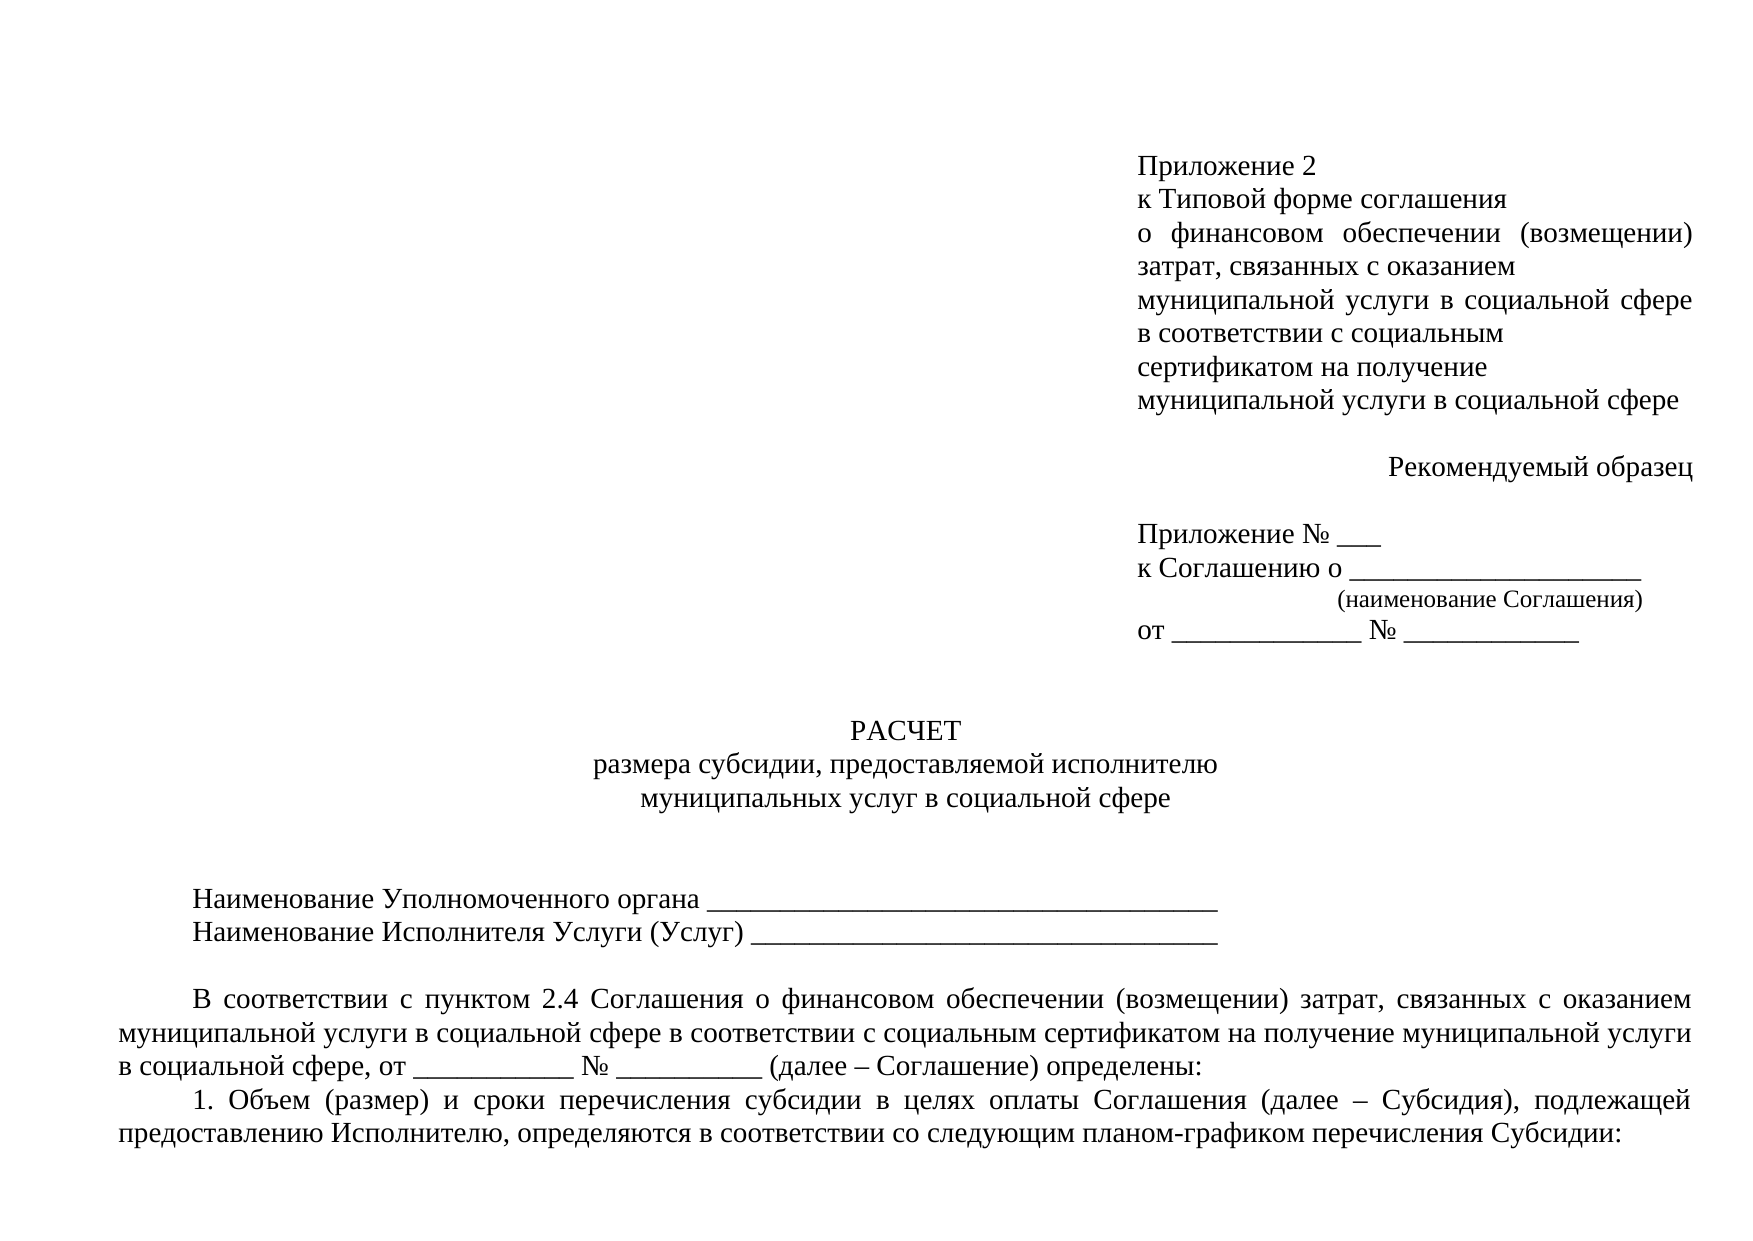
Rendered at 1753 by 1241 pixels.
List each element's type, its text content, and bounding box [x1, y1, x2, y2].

text Наименование Исполнителя Услуги (Услуг) ________________________________ [118, 914, 1693, 948]
text к Соглашению о ____________________ [1137, 550, 1693, 584]
text Наименование Уполномоченного органа ___________________________________ [118, 881, 1693, 914]
text муниципальной услуги в социальной сфере [1137, 382, 1693, 416]
text сертификатом на получение [1137, 349, 1693, 382]
text РАСЧЕТ [118, 713, 1693, 747]
text Приложение № ___ [1137, 517, 1693, 550]
text Рекомендуемый образец [118, 449, 1693, 483]
text 1. Объем (размер) и сроки перечисления субсидии в целях оплаты Соглашения (далее – Субсидия), подлежащей предоставлению Исполнителю, определяются в соответствии со следующим планом-графиком перечисления Субсидии: [118, 1082, 1693, 1149]
text о финансовом обеспечении (возмещении) затрат, связанных с оказанием [1137, 215, 1693, 282]
text муниципальных услуг в социальной сфере [118, 780, 1693, 814]
text к Типовой форме соглашения [1137, 181, 1693, 215]
text от _____________ № ____________ [1137, 612, 1693, 646]
text муниципальной услуги в социальной сфере в соответствии с социальным [1137, 282, 1693, 349]
text размера субсидии, предоставляемой исполнителю [118, 747, 1693, 780]
text Приложение 2 [1137, 148, 1693, 181]
text (наименование Соглашения) [1137, 584, 1693, 612]
text В соответствии с пунктом 2.4 Соглашения о финансовом обеспечении (возмещении) затрат, связанных с оказанием муниципальной услуги в социальной сфере в соответствии с социальным сертификатом на получение муниципальной услуги в социальной сфере, от ___________ № __________ (далее – Соглашение) определены: [118, 981, 1693, 1082]
